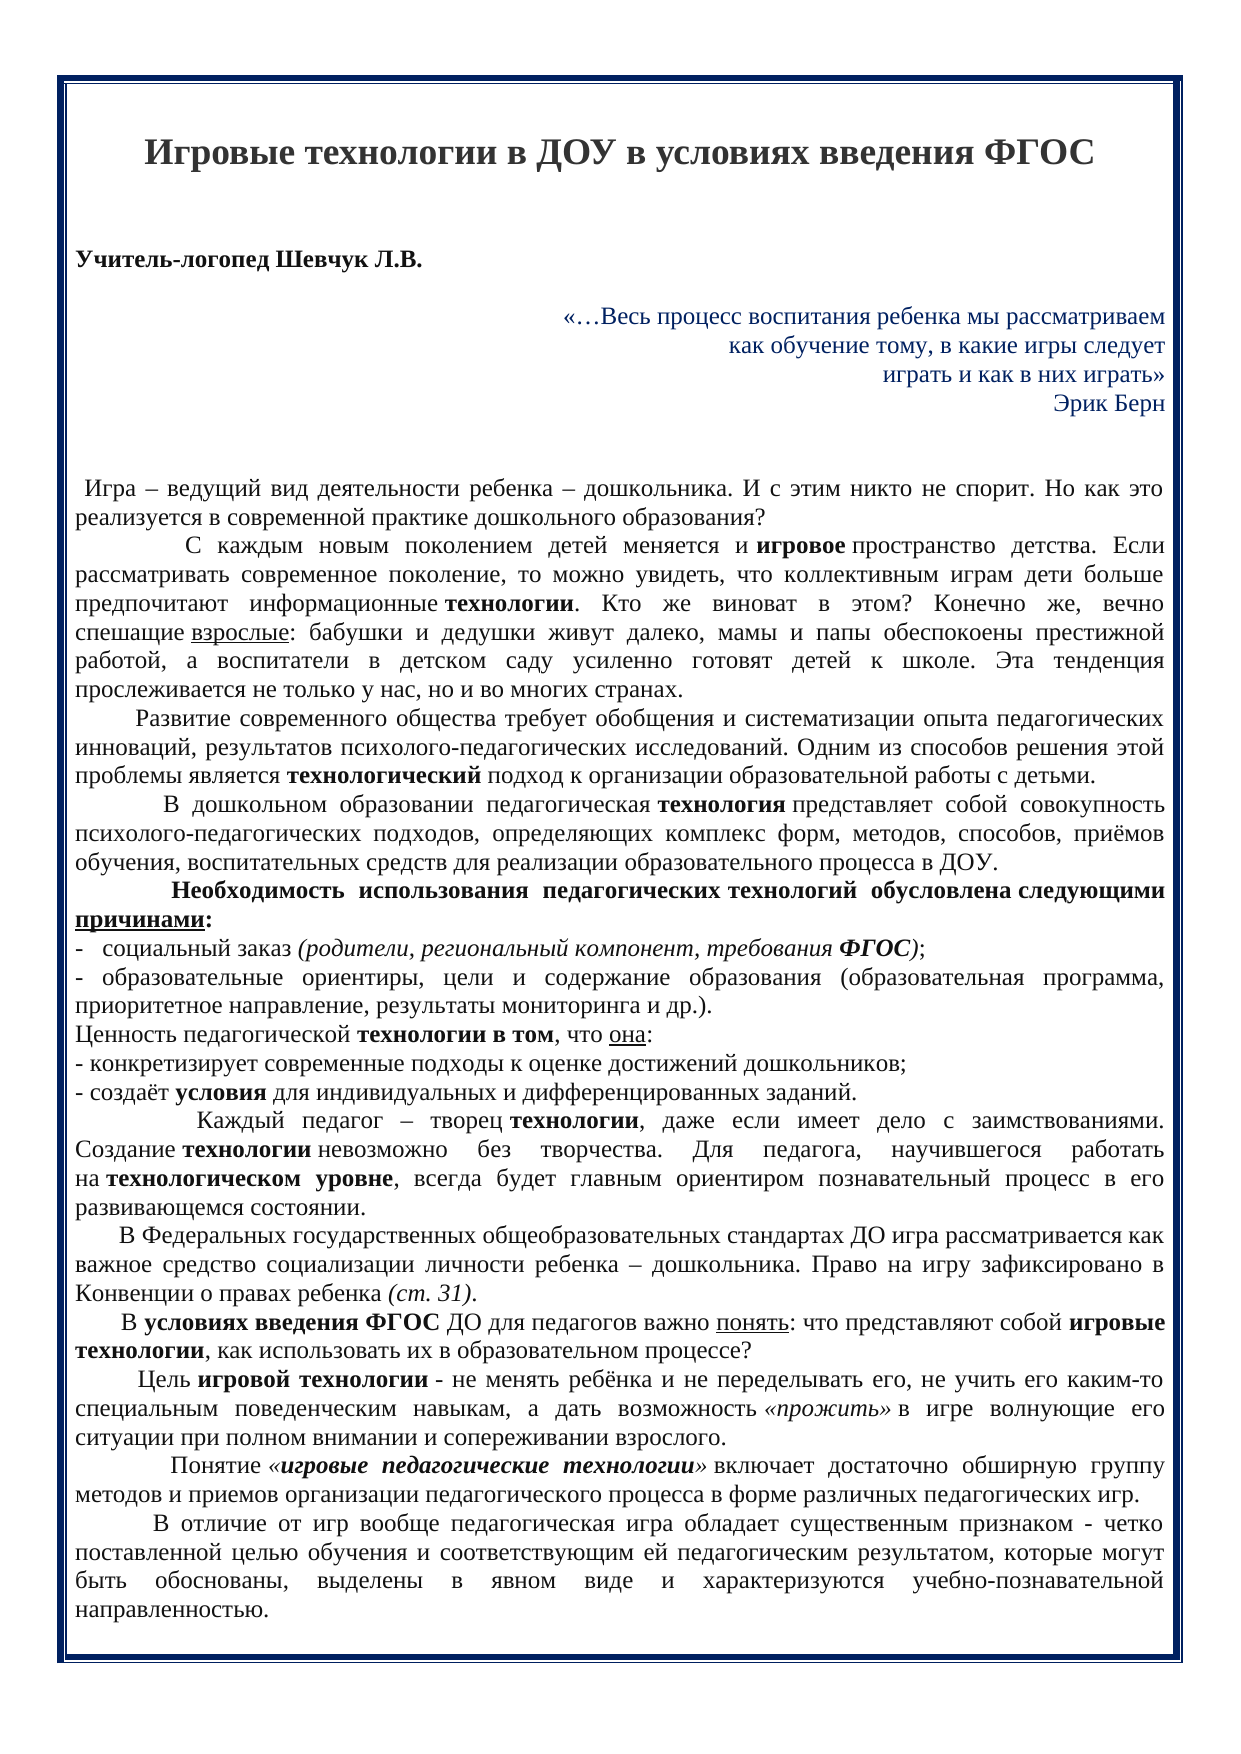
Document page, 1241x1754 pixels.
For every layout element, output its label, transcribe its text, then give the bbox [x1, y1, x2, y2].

text Понятие «игровые педагогические технологии» включает достаточно обширную группу методов и приемов организации педагогического процесса в форме различных педагогических игр. [75, 1451, 1165, 1508]
text Учитель-логопед Шевчук Л.В. [75, 244, 1165, 301]
text Развитие современного общества требует обобщения и систематизации опыта педагогических инноваций, результатов психолого-педагогических исследований. Одним из способов решения этой проблемы является технологический подход к организации образовательной работы с детьми. [75, 703, 1165, 789]
text Эрик Берн [75, 388, 1165, 416]
text - конкретизирует современные подходы к оценке достижений дошкольников; [75, 1048, 1165, 1077]
text В Федеральных государственных общеобразовательных стандартах ДО игра рассматривается как важное средство социализации личности ребенка – дошкольника. Право на игру зафиксировано в Конвенции о правах ребенка (ст. 31). [75, 1221, 1165, 1307]
text В дошкольном образовании педагогическая технология представляет собой совокупность психолого-педагогических подходов, определяющих комплекс форм, методов, способов, приёмов обучения, воспитательных средств для реализации образовательного процесса в ДОУ. [75, 789, 1165, 876]
text В отличие от игр вообще педагогическая игра обладает существенным признаком - четко поставленной целью обучения и соответствующим ей педагогическим результатом, которые могут быть обоснованы, выделены в явном виде и характеризуются учебно-познавательной направленностью. [75, 1508, 1165, 1623]
text Игра – ведущий вид деятельности ребенка – дошкольника. И с этим никто не спорит. Но как это реализуется в современной практике дошкольного образования? [75, 473, 1165, 531]
text В условиях введения ФГОС ДО для педагогов важно понять: что представляют собой игровые технологии, как использовать их в образовательном процессе? [75, 1307, 1165, 1364]
text - образовательные ориентиры, цели и содержание образования (образовательная программа, приоритетное направление, результаты мониторинга и др.). [75, 962, 1165, 1019]
text Игровые технологии в ДОУ в условиях введения ФГОС [75, 129, 1165, 173]
text Цель игровой технологии - не менять ребёнка и не переделывать его, не учить его каким-то специальным поведенческим навыкам, а дать возможность «прожить» в игре волнующие его ситуации при полном внимании и сопереживании взрослого. [75, 1364, 1165, 1451]
text Необходимость использования педагогических технологий обусловлена следующими причинами: [75, 876, 1165, 933]
text - социальный заказ (родители, региональный компонент, требования ФГОС); [75, 933, 1165, 962]
text «…Весь процесс воспитания ребенка мы рассматриваем [75, 301, 1165, 330]
text как обучение тому, в какие игры следует [75, 330, 1165, 359]
text С каждым новым поколением детей меняется и игровое пространство детства. Если рассматривать современное поколение, то можно увидеть, что коллективным играм дети больше предпочитают информационные технологии. Кто же виноват в этом? Конечно же, вечно спешащие взрослые: бабушки и дедушки живут далеко, мамы и папы обеспокоены престижной работой, а воспитатели в детском саду усиленно готовят детей к школе. Эта тенденция прослеживается не только у нас, но и во многих странах. [75, 531, 1165, 703]
text - создаёт условия для индивидуальных и дифференцированных заданий. [75, 1077, 1165, 1106]
text Каждый педагог – творец технологии, даже если имеет дело с заимствованиями. Создание технологии невозможно без творчества. Для педагога, научившегося работать на технологическом уровне, всегда будет главным ориентиром познавательный процесс в его развивающемся состоянии. [75, 1106, 1165, 1221]
text играть и как в них играть» [75, 359, 1165, 388]
text Ценность педагогической технологии в том, что она: [75, 1019, 1165, 1048]
